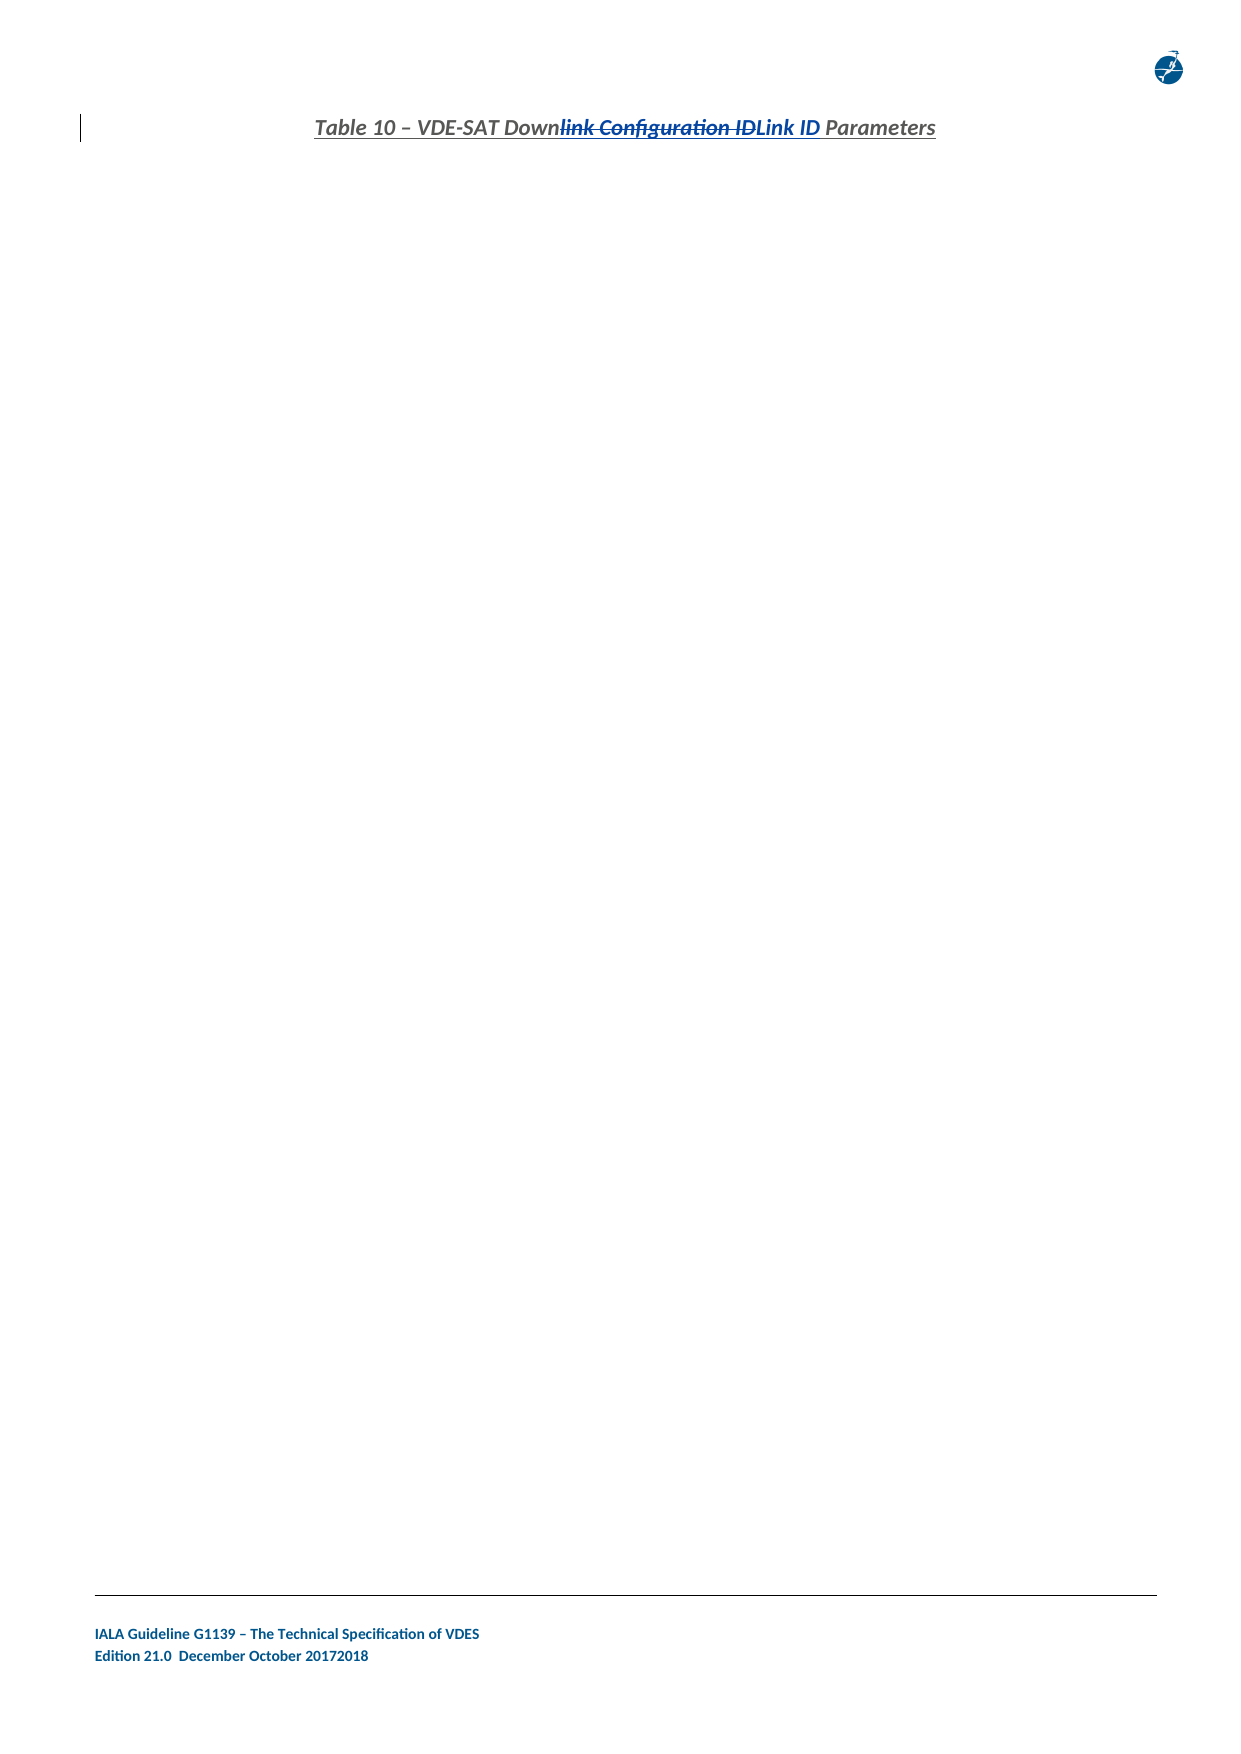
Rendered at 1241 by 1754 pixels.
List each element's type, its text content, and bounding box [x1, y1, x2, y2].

picture [1123, 0, 1241, 119]
text Table 10 – VDE-SAT Down Parameters [94, 113, 1157, 142]
